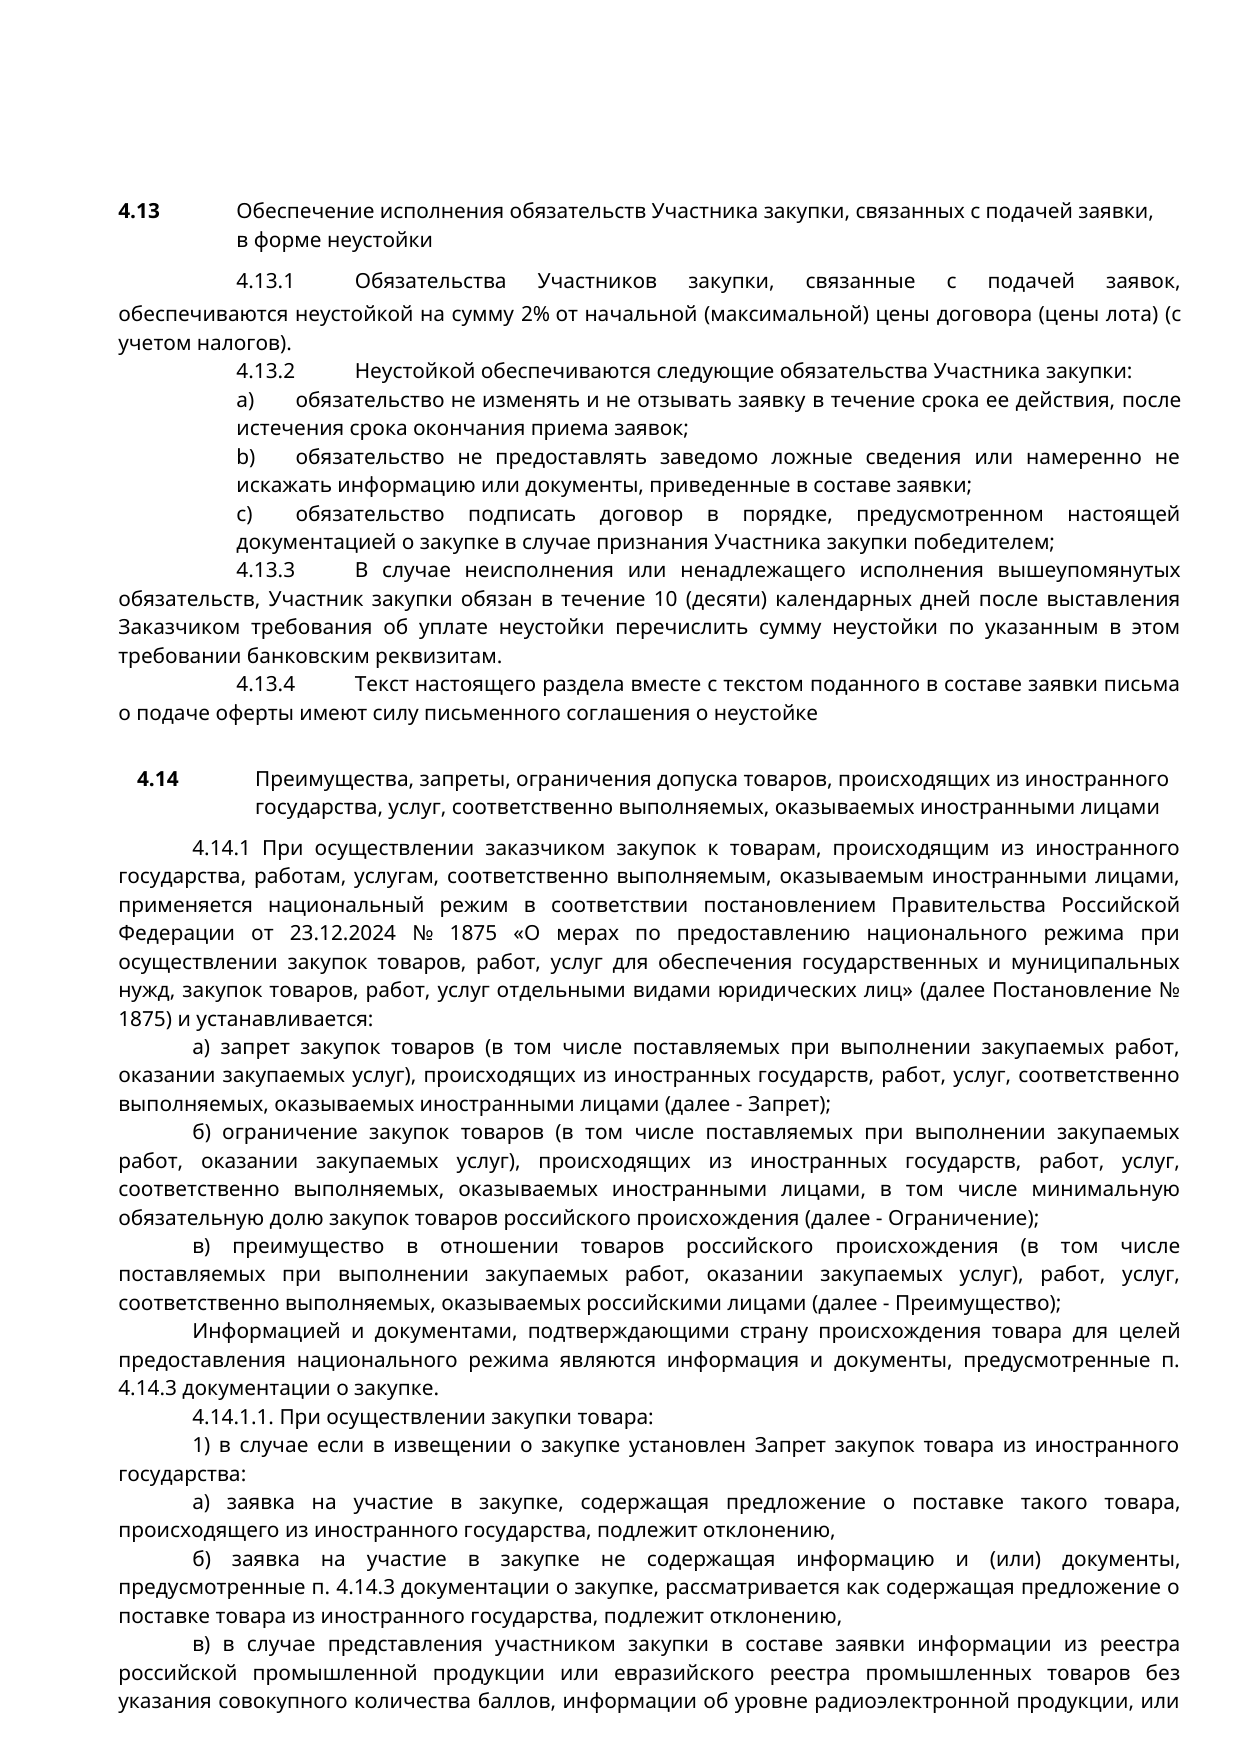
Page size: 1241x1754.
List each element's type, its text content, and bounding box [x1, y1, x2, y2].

list В случае неисполнения или ненадлежащего исполнения вышеупомянутых обязательств, Участник закупки обязан в течение 10 (десяти) календарных дней после выставления Заказчиком требования об уплате неустойки перечислить сумму неустойки по указанным в этом требовании банковским реквизитам. [118, 556, 1181, 669]
text в) преимущество в отношении товаров российского происхождения (в том числе поставляемых при выполнении закупаемых работ, оказании закупаемых услуг), работ, услуг, соответственно выполняемых, оказываемых российскими лицами (далее - Преимущество); [118, 1231, 1181, 1316]
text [118, 1629, 1181, 1714]
text б) заявка на участие в закупке не содержащая информацию и (или) документы, предусмотренные п. 4.14.3 документации о закупке, рассматривается как содержащая предложение о поставке товара из иностранного государства, подлежит отклонению, [118, 1544, 1181, 1629]
list обязательство подписать договор в порядке, предусмотренном настоящей документацией о закупке в случае признания Участника закупки победителем; [236, 499, 1181, 556]
list Обязательства Участников закупки, связанные с подачей заявок, обеспечиваются неустойкой на сумму 2% от начальной (максимальной) цены договора (цены лота) (с учетом налогов). [118, 266, 1181, 356]
text б) ограничение закупок товаров (в том числе поставляемых при выполнении закупаемых работ, оказании закупаемых услуг), происходящих из иностранных государств, работ, услуг, соответственно выполняемых, оказываемых иностранными лицами, в том числе минимальную обязательную долю закупок товаров российского происхождения (далее - Ограничение); [118, 1117, 1181, 1231]
list обязательство не предоставлять заведомо ложные сведения или намеренно не искажать информацию или документы, приведенные в составе заявки; [236, 442, 1181, 499]
text а) запрет закупок товаров (в том числе поставляемых при выполнении закупаемых работ, оказании закупаемых услуг), происходящих из иностранных государств, работ, услуг, соответственно выполняемых, оказываемых иностранными лицами (далее - Запрет); [118, 1032, 1181, 1117]
subtitle Обеспечение исполнения обязательств Участника закупки, связанных с подачей заявки, в форме неустойки [118, 197, 1181, 253]
text 4.14.1 При осуществлении заказчиком закупок к товарам, происходящим из иностранного государства, работам, услугам, соответственно выполняемым, оказываемым иностранными лицами, применяется национальный режим в соответствии постановлением Правительства Российской Федерации от 23.12.2024 № 1875 «О мерах по предоставлению национального режима при осуществлении закупок товаров, работ, услуг для обеспечения государственных и муниципальных нужд, закупок товаров, работ, услуг отдельными видами юридических лиц» (далее Постановление № 1875) и устанавливается: [118, 833, 1181, 1032]
list Текст настоящего раздела вместе с текстом поданного в составе заявки письма о подаче оферты имеют силу письменного соглашения о неустойке [118, 669, 1181, 726]
list обязательство не изменять и не отзывать заявку в течение срока ее действия, после истечения срока окончания приема заявок; [236, 385, 1181, 442]
list Неустойкой обеспечиваются следующие обязательства Участника закупки: [118, 356, 1181, 385]
text Информацией и документами, подтверждающими страну происхождения товара для целей предоставления национального режима являются информация и документы, предусмотренные п. 4.14.3 документации о закупке. [118, 1316, 1181, 1402]
subtitle Преимущества, запреты, ограничения допуска товаров, происходящих из иностранного государства, услуг, соответственно выполняемых, оказываемых иностранными лицами [137, 764, 1181, 821]
text 1) в случае если в извещении о закупке установлен Запрет закупок товара из иностранного государства: [118, 1430, 1181, 1487]
text а) заявка на участие в закупке, содержащая предложение о поставке такого товара, происходящего из иностранного государства, подлежит отклонению, [118, 1487, 1181, 1544]
text 4.14.1.1. При осуществлении закупки товара: [118, 1402, 1181, 1430]
